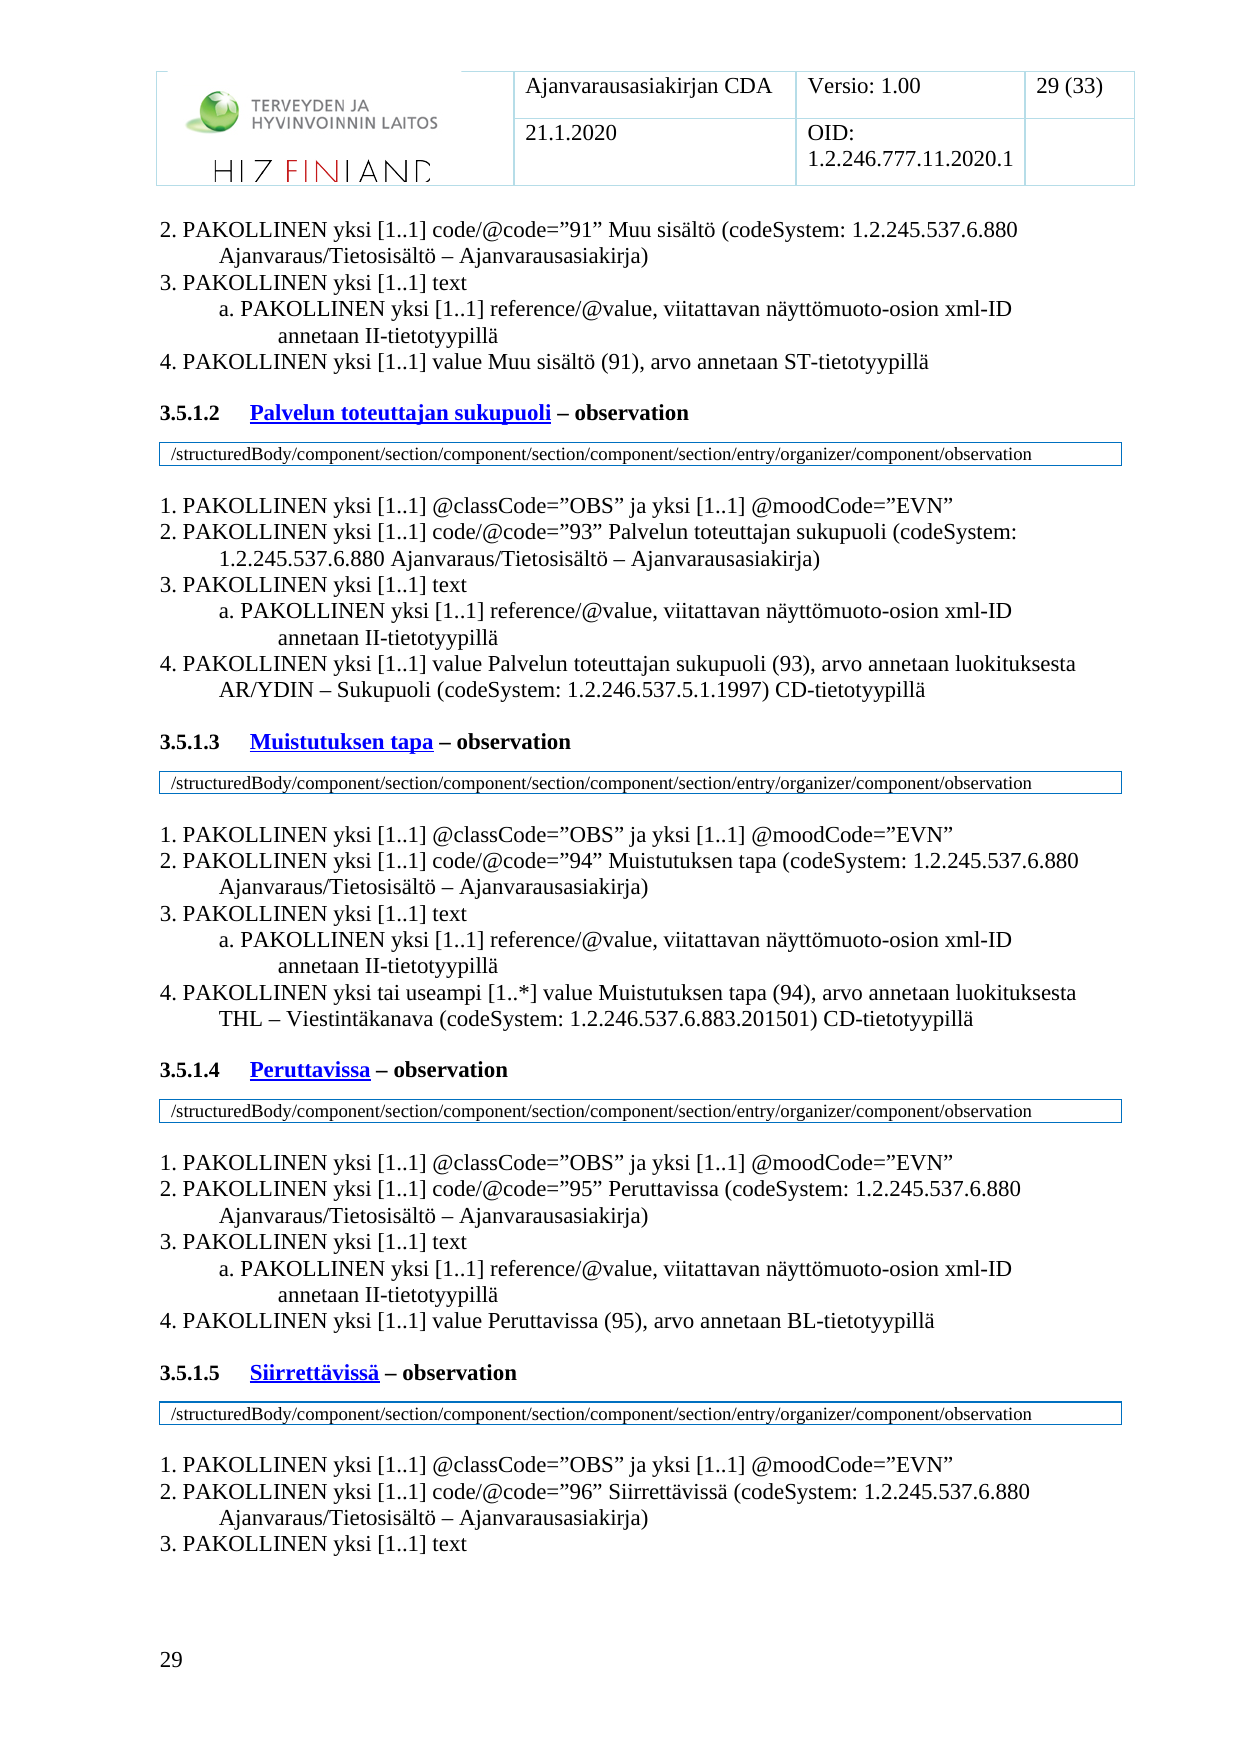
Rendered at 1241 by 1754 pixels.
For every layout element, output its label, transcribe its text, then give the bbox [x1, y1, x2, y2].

subtitle Siirrettävissä – observation [159, 1359, 1081, 1385]
subtitle Muistutuksen tapa – observation [159, 728, 1081, 754]
table_header /structuredBody/component/section/component/section/component/section/entry/organizer/component/observation [160, 1100, 1121, 1122]
text a. PAKOLLINEN yksi [1..1] reference/@value, viitattavan näyttömuoto-osion xml-ID annetaan II-tietotyypillä [218, 926, 1081, 979]
text 3. PAKOLLINEN yksi [1..1] text [159, 269, 1081, 295]
text a. PAKOLLINEN yksi [1..1] reference/@value, viitattavan näyttömuoto-osion xml-ID annetaan II-tietotyypillä [218, 597, 1081, 650]
text 4. PAKOLLINEN yksi [1..1] value Peruttavissa (95), arvo annetaan BL-tietotyypillä [159, 1307, 1081, 1334]
text 2. PAKOLLINEN yksi [1..1] code/@code=”95” Peruttavissa (codeSystem: 1.2.245.537.6.880 Ajanvaraus/Tietosisältö – Ajanvarausasiakirja) [159, 1176, 1081, 1228]
text 3. PAKOLLINEN yksi [1..1] text [159, 1530, 1081, 1557]
subtitle Palvelun toteuttajan sukupuoli – observation [159, 399, 1081, 426]
text 2. PAKOLLINEN yksi [1..1] code/@code=”96” Siirrettävissä (codeSystem: 1.2.245.537.6.880 Ajanvaraus/Tietosisältö – Ajanvarausasiakirja) [159, 1478, 1081, 1530]
text 2. PAKOLLINEN yksi [1..1] code/@code=”93” Palvelun toteuttajan sukupuoli (codeSystem: 1.2.245.537.6.880 Ajanvaraus/Tietosisältö – Ajanvarausasiakirja) [159, 518, 1081, 571]
text 2. PAKOLLINEN yksi [1..1] code/@code=”91” Muu sisältö (codeSystem: 1.2.245.537.6.880 Ajanvaraus/Tietosisältö – Ajanvarausasiakirja) [159, 216, 1081, 269]
text a. PAKOLLINEN yksi [1..1] reference/@value, viitattavan näyttömuoto-osion xml-ID annetaan II-tietotyypillä [218, 1254, 1081, 1307]
text 1. PAKOLLINEN yksi [1..1] @classCode=”OBS” ja yksi [1..1] @moodCode=”EVN” [159, 1149, 1081, 1176]
table_header /structuredBody/component/section/component/section/component/section/entry/organizer/component/observation [160, 1403, 1121, 1424]
text 2. PAKOLLINEN yksi [1..1] code/@code=”94” Muistutuksen tapa (codeSystem: 1.2.245.537.6.880 Ajanvaraus/Tietosisältö – Ajanvarausasiakirja) [159, 847, 1081, 900]
text 1. PAKOLLINEN yksi [1..1] @classCode=”OBS” ja yksi [1..1] @moodCode=”EVN” [159, 492, 1081, 518]
text 3. PAKOLLINEN yksi [1..1] text [159, 571, 1081, 597]
picture [167, 71, 462, 151]
subtitle Peruttavissa – observation [159, 1056, 1081, 1083]
table_header /structuredBody/component/section/component/section/component/section/entry/organizer/component/observation [160, 443, 1121, 465]
text 3. PAKOLLINEN yksi [1..1] text [159, 1228, 1081, 1254]
text 1. PAKOLLINEN yksi [1..1] @classCode=”OBS” ja yksi [1..1] @moodCode=”EVN” [159, 821, 1081, 847]
picture [214, 159, 430, 182]
text 1. PAKOLLINEN yksi [1..1] @classCode=”OBS” ja yksi [1..1] @moodCode=”EVN” [159, 1451, 1081, 1478]
text 3. PAKOLLINEN yksi [1..1] text [159, 900, 1081, 926]
text 4. PAKOLLINEN yksi [1..1] value Palvelun toteuttajan sukupuoli (93), arvo annetaan luokituksesta AR/YDIN – Sukupuoli (codeSystem: 1.2.246.537.5.1.1997) CD-tietotyypillä [159, 650, 1081, 703]
text a. PAKOLLINEN yksi [1..1] reference/@value, viitattavan näyttömuoto-osion xml-ID annetaan II-tietotyypillä [218, 295, 1081, 348]
text 4. PAKOLLINEN yksi [1..1] value Muu sisältö (91), arvo annetaan ST-tietotyypillä [159, 348, 1081, 374]
table_header /structuredBody/component/section/component/section/component/section/entry/organizer/component/observation [160, 772, 1121, 793]
text 4. PAKOLLINEN yksi tai useampi [1..*] value Muistutuksen tapa (94), arvo annetaan luokituksesta THL – Viestintäkanava (codeSystem: 1.2.246.537.6.883.201501) CD-tietotyypillä [159, 979, 1081, 1031]
